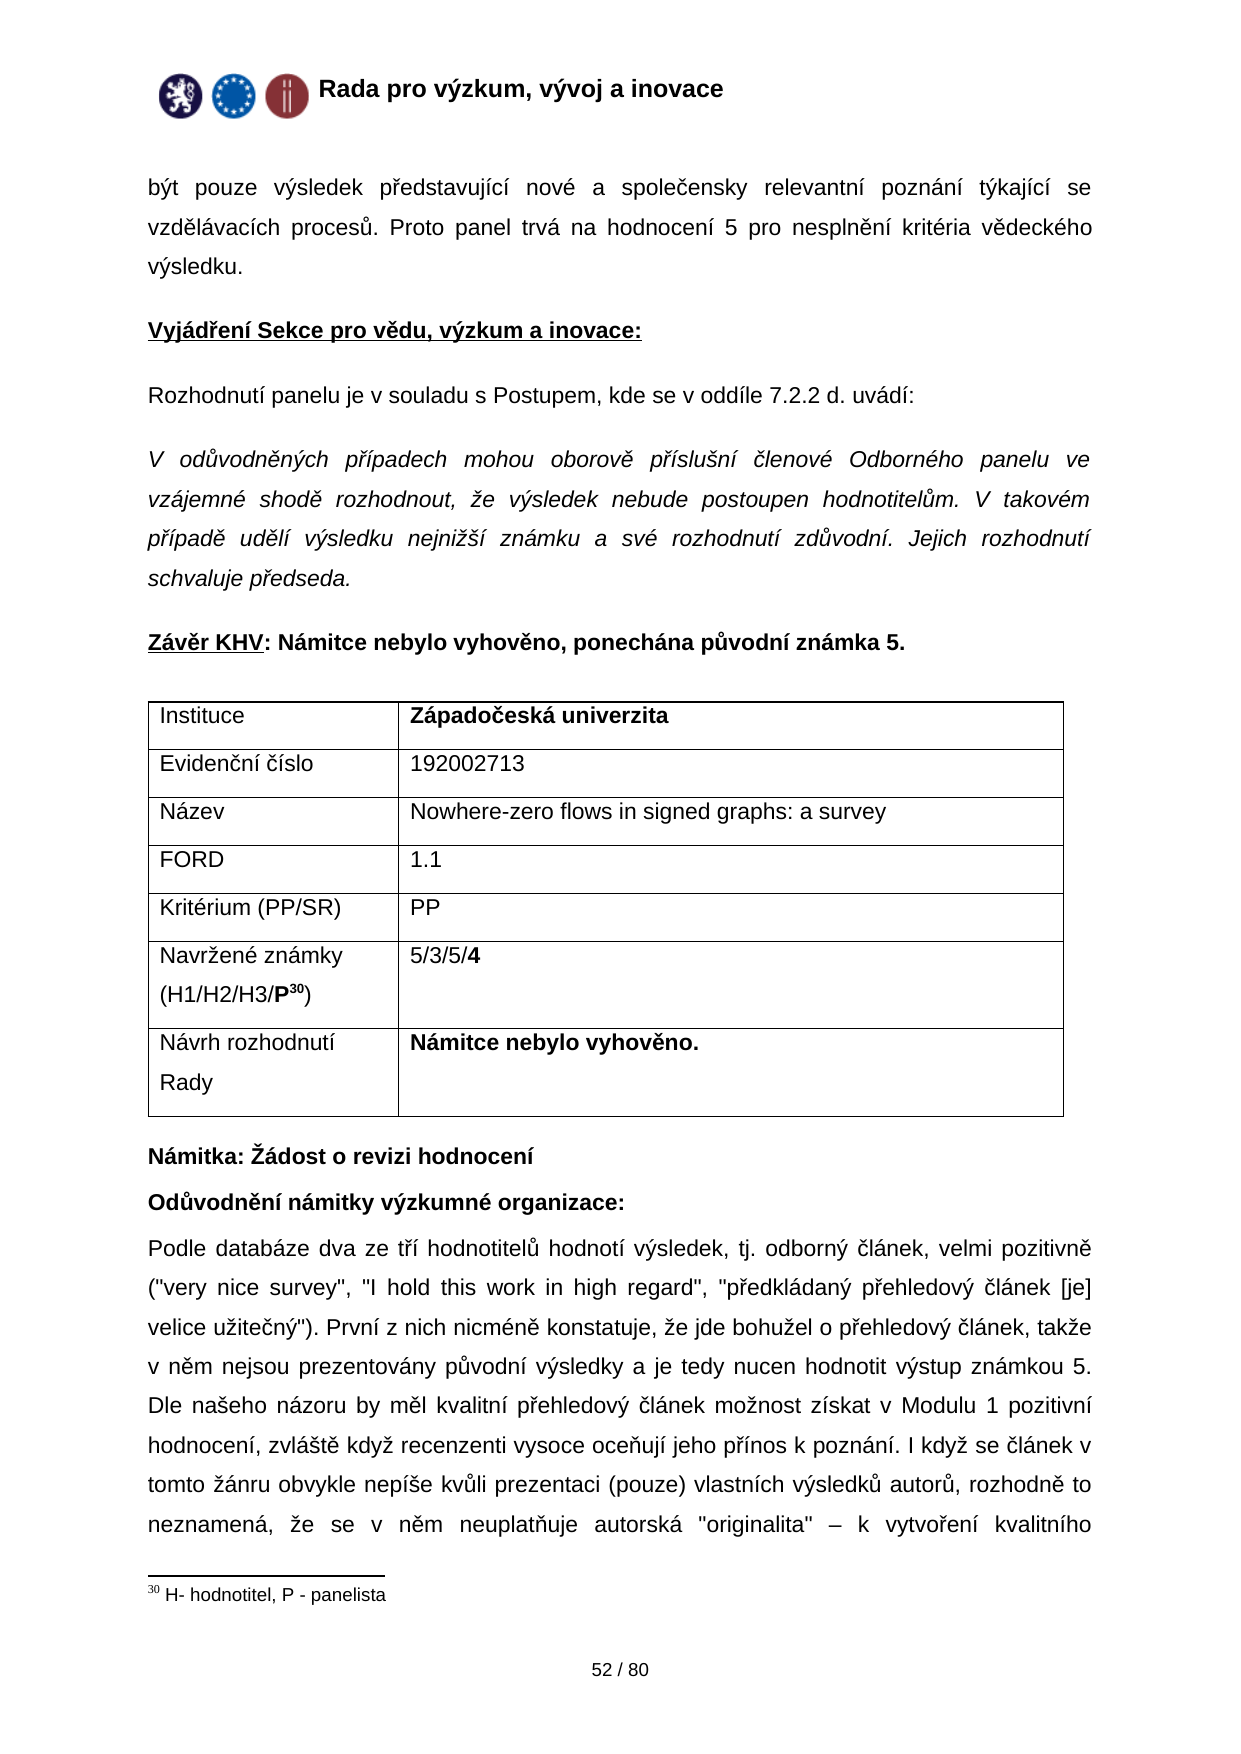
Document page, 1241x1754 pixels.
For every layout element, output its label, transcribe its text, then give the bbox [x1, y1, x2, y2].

table_cell Návrh rozhodnutí Rady [149, 1029, 398, 1116]
table_cell Námitce nebylo vyhověno. [399, 1029, 1063, 1116]
table_cell Evidenční číslo [149, 750, 398, 797]
text Vyjádření Sekce pro vědu, výzkum a inovace: [148, 317, 1093, 344]
table_header Instituce [149, 703, 398, 749]
table_cell Název [149, 798, 398, 845]
table_cell Navržené známky (H1/H2/H3/P) [149, 942, 398, 1028]
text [148, 1234, 1093, 1537]
text Námitka: Žádost o revizi hodnocení [148, 1143, 1093, 1169]
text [148, 174, 1093, 279]
table_cell 5/3/5/4 [399, 942, 1063, 1028]
table_header Západočeská univerzita [399, 703, 1063, 749]
table_cell 192002713 [399, 750, 1063, 797]
table_cell Nowhere-zero flows in signed graphs: a survey [399, 798, 1063, 845]
table_cell FORD [149, 846, 398, 893]
text Odůvodnění námitky výzkumné organizace: [148, 1189, 1093, 1215]
table_cell 1.1 [399, 846, 1063, 893]
text Závěr KHV: Námitce nebylo vyhověno, ponechána původní známka 5. [148, 629, 1093, 656]
table_cell Kritérium (PP/SR) [149, 894, 398, 941]
picture [158, 73, 309, 120]
text Rozhodnutí panelu je v souladu s Postupem, kde se v oddíle 7.2.2 d. uvádí: [148, 382, 1093, 408]
text V odůvodněných případech mohou oborově příslušní členové Odborného panelu ve vzájemné shodě rozhodnout, že výsledek nebude postoupen hodnotitelům. V takovém případě udělí výsledku nejnižší známku a své rozhodnutí zdůvodní. Jejich rozhodnutí schvaluje předseda. [148, 446, 1093, 591]
table_cell PP [399, 894, 1063, 941]
